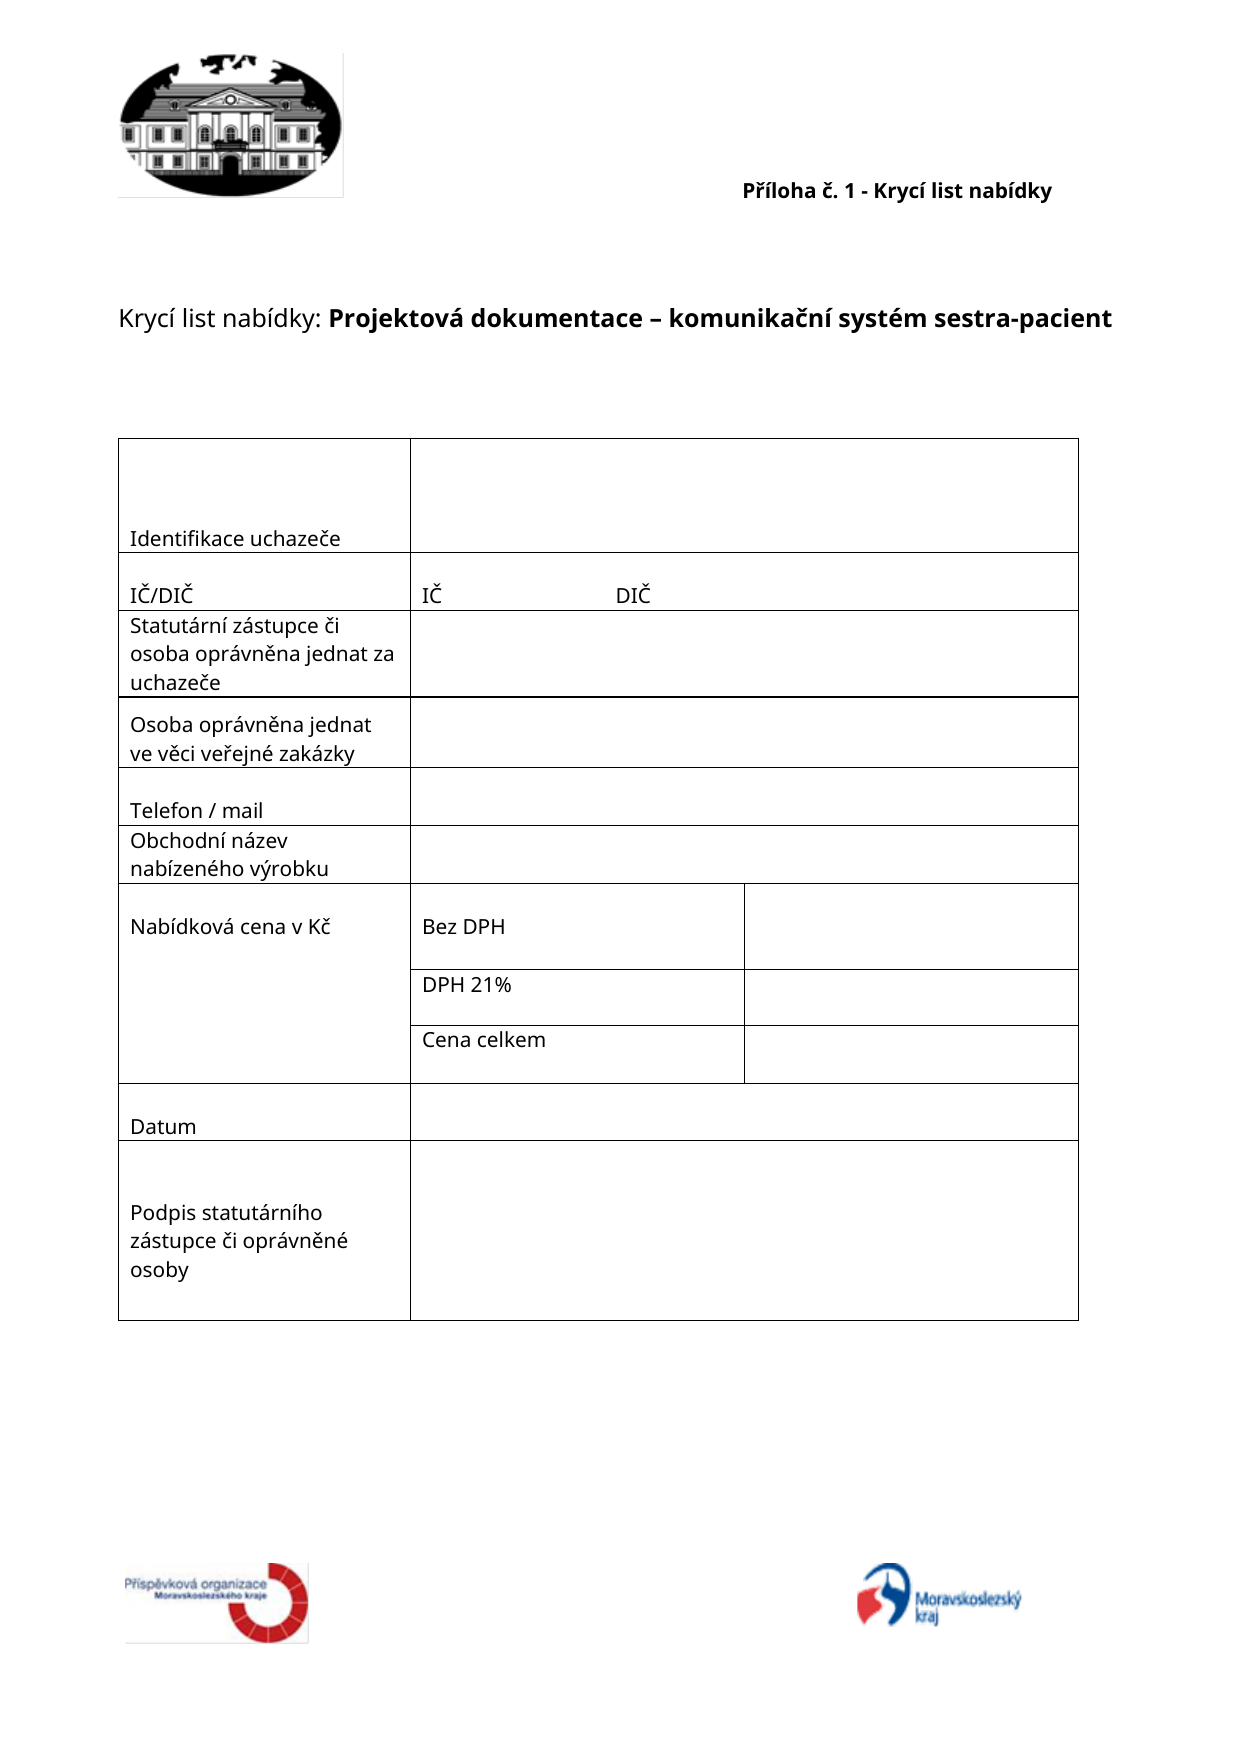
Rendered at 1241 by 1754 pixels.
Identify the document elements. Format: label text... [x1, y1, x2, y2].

table_cell Obchodní název nabízeného výrobku [119, 826, 410, 883]
table_cell Podpis statutárního zástupce či oprávněné osoby [119, 1141, 410, 1320]
table_cell DPH 21% [411, 970, 744, 1024]
table_cell [745, 1026, 1078, 1082]
picture [856, 1563, 1023, 1630]
table_cell IČ/DIČ [119, 553, 410, 610]
table_cell [411, 611, 1078, 696]
table_cell [411, 826, 1078, 883]
picture [118, 53, 345, 199]
table_header [411, 439, 1078, 552]
text Krycí list nabídky: Projektová dokumentace – komunikační systém sestra-pacient [118, 301, 1146, 335]
table_cell [411, 768, 1078, 825]
table_cell Telefon / mail [119, 768, 410, 825]
table_cell [411, 1141, 1078, 1320]
table_cell [411, 698, 1078, 767]
table_header Identifikace uchazeče [119, 439, 410, 552]
table_cell [745, 884, 1078, 969]
table_cell Cena celkem [411, 1026, 744, 1082]
table_cell Osoba oprávněna jednat ve věci veřejné zakázky [119, 698, 410, 767]
table_cell IČ DIČ [411, 553, 1078, 610]
picture [125, 1563, 310, 1645]
table_cell Datum [119, 1084, 410, 1140]
table_cell Nabídková cena v Kč [119, 884, 410, 1082]
table_cell Bez DPH [411, 884, 744, 969]
table_cell Statutární zástupce či osoba oprávněna jednat za uchazeče [119, 611, 410, 696]
table_cell [745, 970, 1078, 1024]
table_cell [411, 1084, 1078, 1140]
